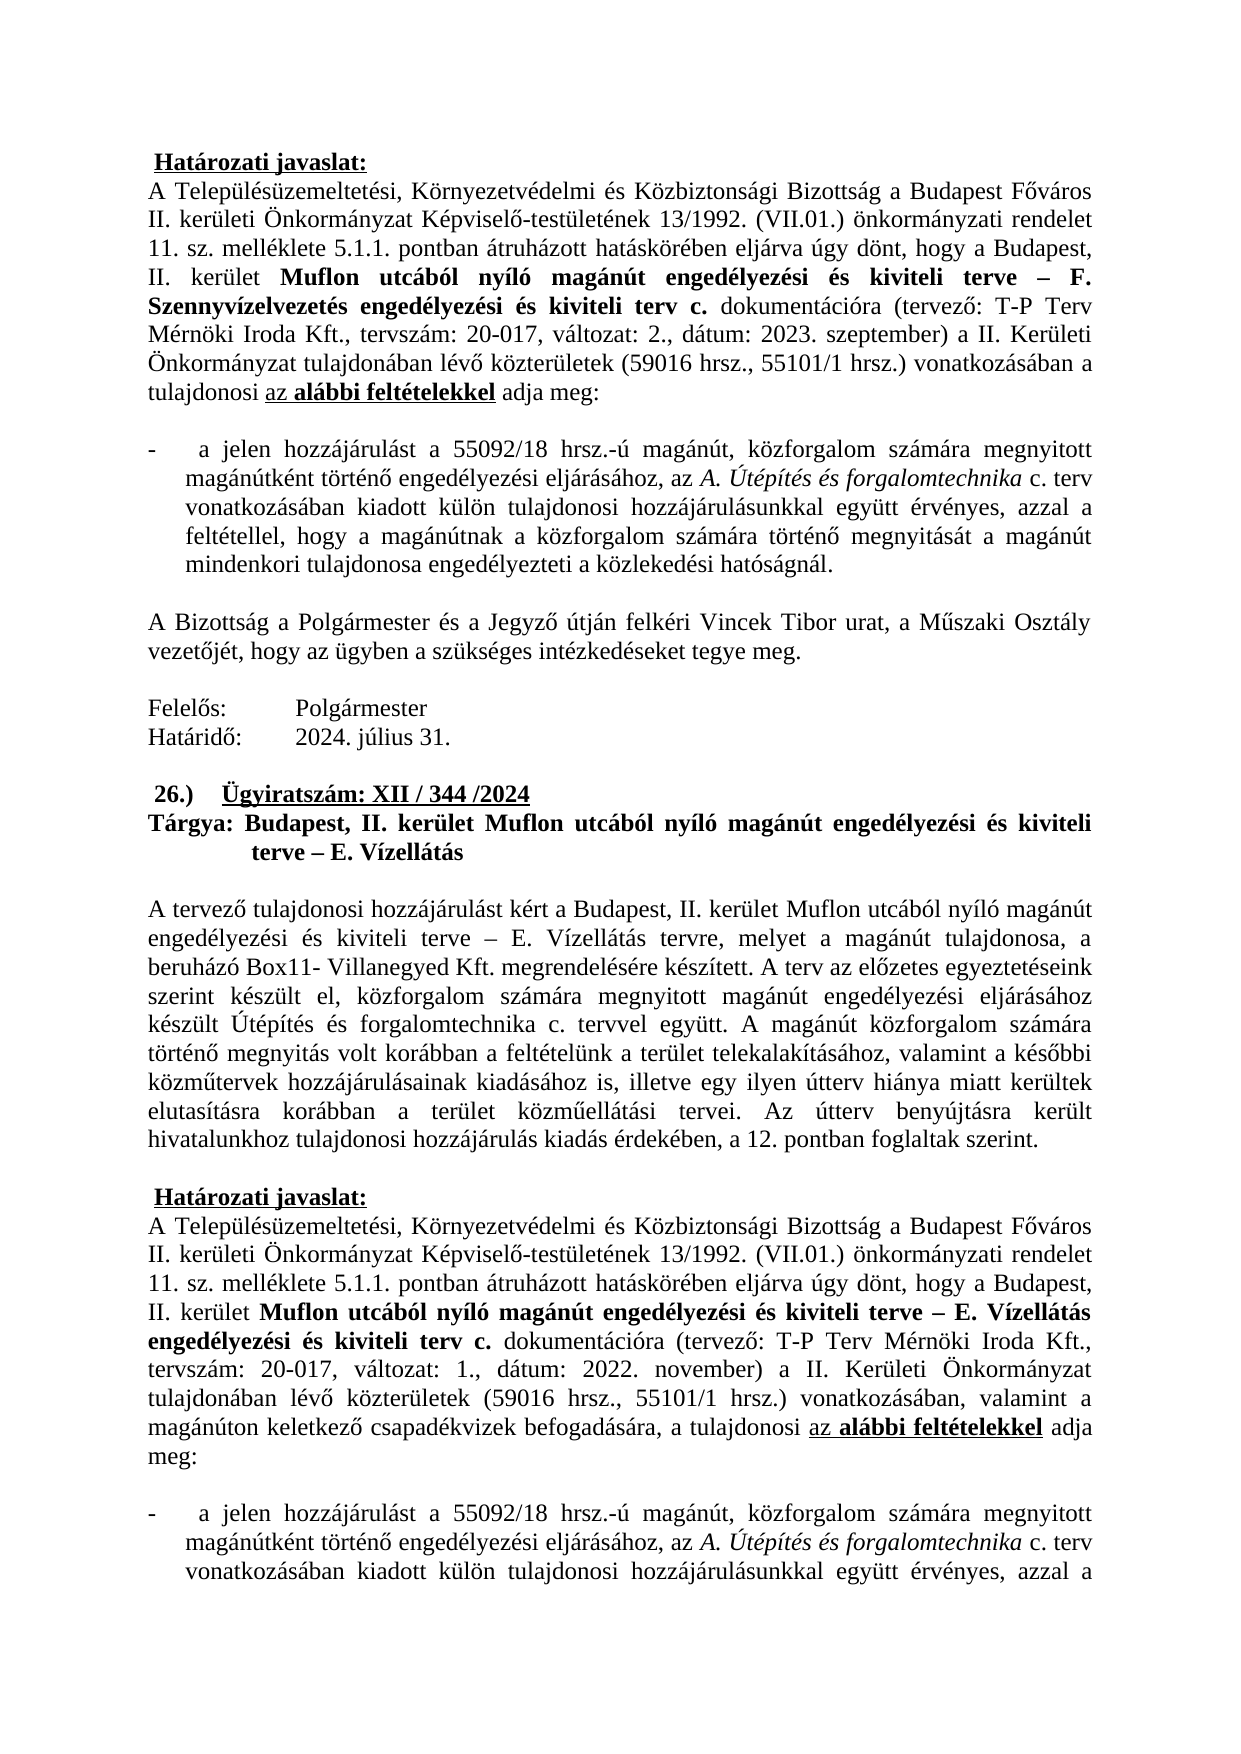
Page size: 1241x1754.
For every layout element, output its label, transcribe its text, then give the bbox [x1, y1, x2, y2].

text Felelős: Polgármester [148, 693, 1093, 722]
text Tárgya: Budapest, II. kerület Muflon utcából nyíló magánút engedélyezési és kiviteli terve – E. Vízellátás [148, 808, 1093, 866]
text A Településüzemeltetési, Környezetvédelmi és Közbiztonsági Bizottság a Budapest Főváros II. kerületi Önkormányzat Képviselő-testületének 13/1992. (VII.01.) önkormányzati rendelet 11. sz. melléklete 5.1.1. pontban átruházott hatáskörében eljárva úgy dönt, hogy a Budapest, II. kerület Muflon utcából nyíló magánút engedélyezési és kiviteli terve – F. Szennyvízelvezetés engedélyezési és kiviteli terv c. dokumentációra (tervező: T-P Terv Mérnöki Iroda Kft., tervszám: 20-017, változat: 2., dátum: 2023. szeptember) a II. Kerületi Önkormányzat tulajdonában lévő közterületek (59016 hrsz., 55101/1 hrsz.) vonatkozásában a tulajdonosi az alábbi feltételekkel adja meg: [148, 176, 1093, 406]
text Határozati javaslat: [148, 1182, 1093, 1211]
text 26.) Ügyiratszám: XII / 344 /2024 [154, 779, 1093, 808]
text A Bizottság a Polgármester és a Jegyző útján felkéri Vincek Tibor urat, a Műszaki Osztály vezetőjét, hogy az ügyben a szükséges intézkedéseket tegye meg. [148, 607, 1093, 664]
text A tervező tulajdonosi hozzájárulást kért a Budapest, II. kerület Muflon utcából nyíló magánút engedélyezési és kiviteli terve – E. Vízellátás tervre, melyet a magánút tulajdonosa, a beruházó Box11- Villanegyed Kft. megrendelésére készített. A terv az előzetes egyeztetéseink szerint készült el, közforgalom számára megnyitott magánút engedélyezési eljárásához készült Útépítés és forgalomtechnika c. tervvel együtt. A magánút közforgalom számára történő megnyitás volt korábban a feltételünk a terület telekalakításához, valamint a későbbi közműtervek hozzájárulásainak kiadásához is, illetve egy ilyen útterv hiánya miatt kerültek elutasításra korábban a terület közműellátási tervei. Az útterv benyújtásra került hivatalunkhoz tulajdonosi hozzájárulás kiadás érdekében, a 12. pontban foglaltak szerint. [148, 894, 1093, 1153]
text Határozati javaslat: [148, 147, 1093, 176]
text Határidő: 2024. július 31. [148, 722, 1093, 751]
text A Településüzemeltetési, Környezetvédelmi és Közbiztonsági Bizottság a Budapest Főváros II. kerületi Önkormányzat Képviselő-testületének 13/1992. (VII.01.) önkormányzati rendelet 11. sz. melléklete 5.1.1. pontban átruházott hatáskörében eljárva úgy dönt, hogy a Budapest, II. kerület Muflon utcából nyíló magánút engedélyezési és kiviteli terve – E. Vízellátás engedélyezési és kiviteli terv c. dokumentációra (tervező: T-P Terv Mérnöki Iroda Kft., tervszám: 20-017, változat: 1., dátum: 2022. november) a II. Kerületi Önkormányzat tulajdonában lévő közterületek (59016 hrsz., 55101/1 hrsz.) vonatkozásában, valamint a magánúton keletkező csapadékvizek befogadására, a tulajdonosi az alábbi feltételekkel adja meg: [148, 1211, 1093, 1469]
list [148, 1498, 1093, 1584]
